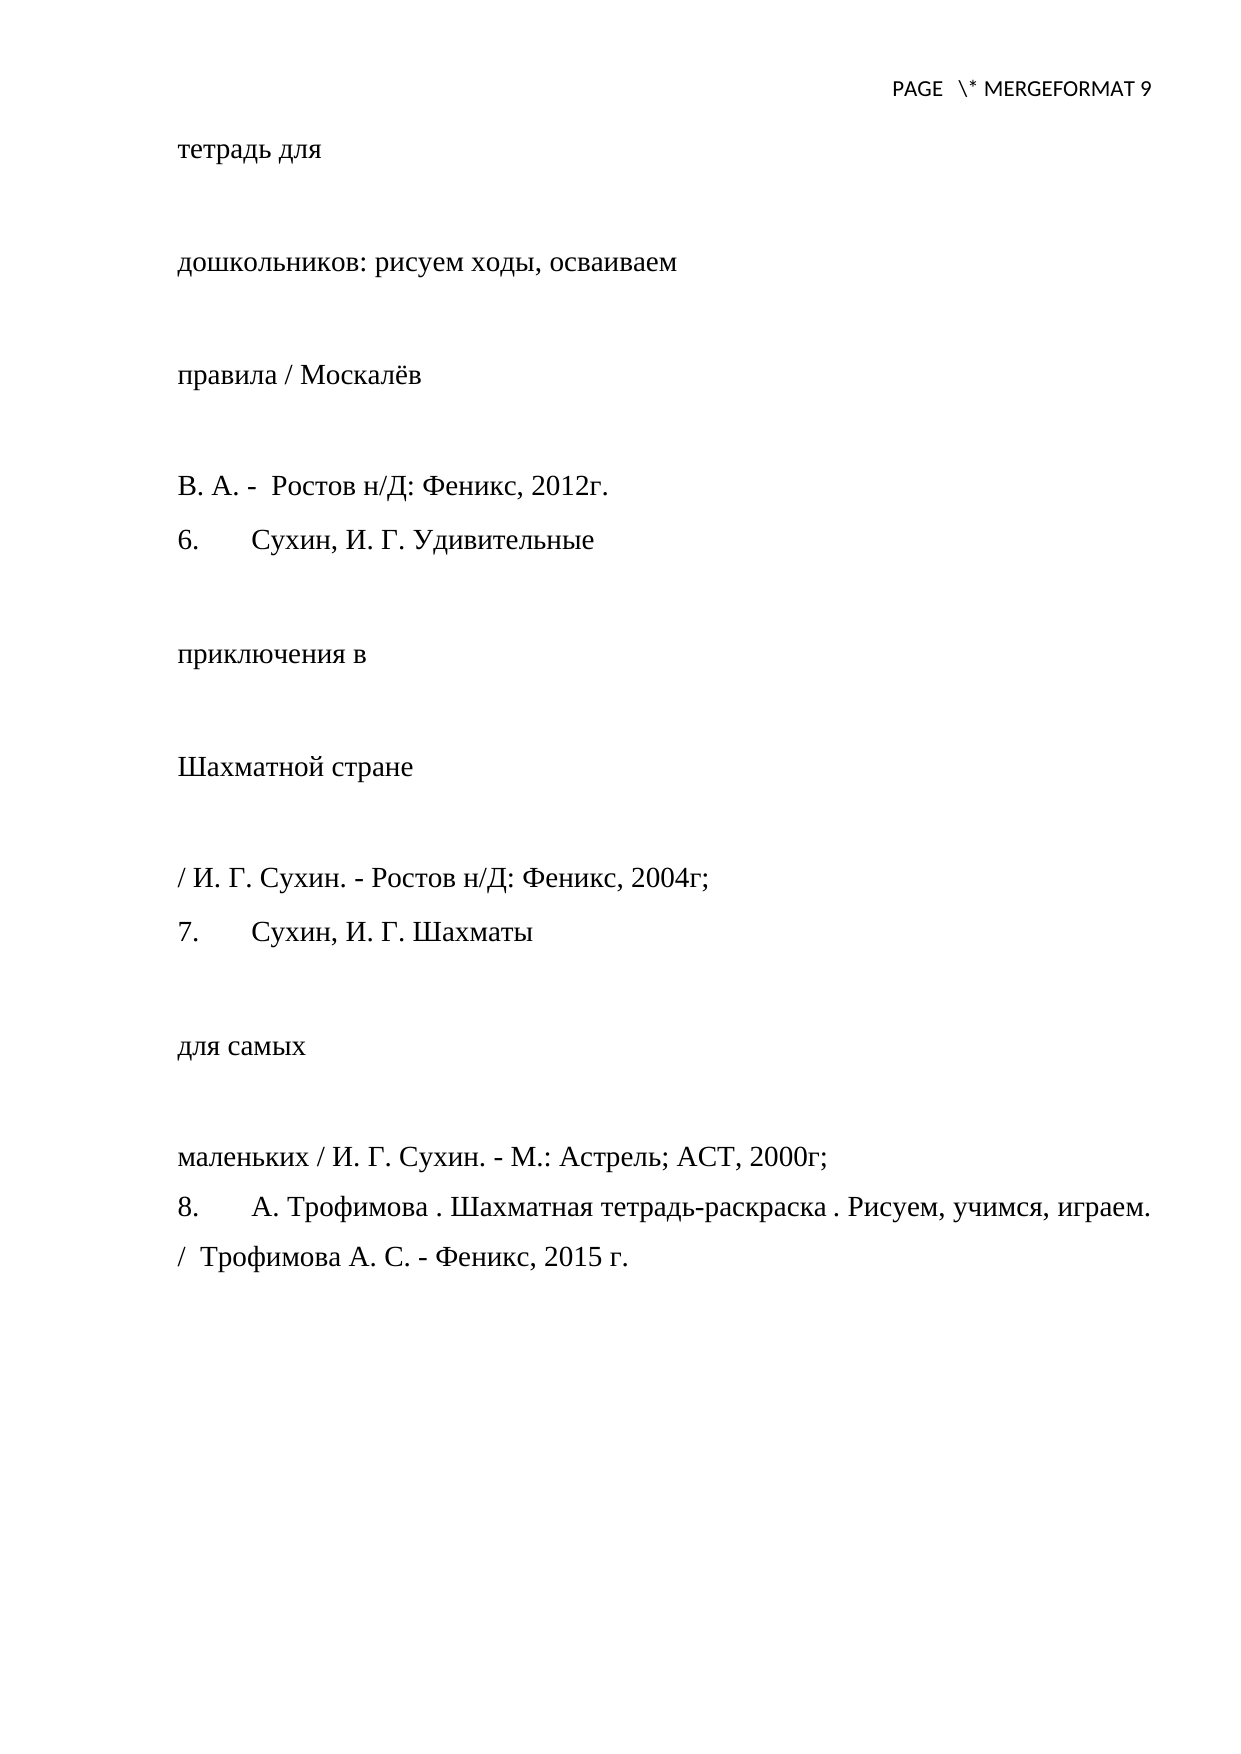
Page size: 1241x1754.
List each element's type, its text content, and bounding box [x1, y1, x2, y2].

list Сухин, И. Г. Удивительные ‏ㅤ приключения в ‏ㅤ Шахматной стране ‏ㅤ / И. Г. Сухин. - Ростов н/Д: Феникс, 2004г; [177, 518, 1152, 893]
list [177, 130, 1152, 501]
list Сухин, И. Г. Шахматы ‏ㅤ для самых ‏ㅤ маленьких / И. Г. Сухин. - М.: Астрель; АСТ, 2000г; [177, 910, 1152, 1172]
list А. Трофимова . Шахматная тетрадь-раскраска . Рисуем, учимся, играем. / Трофимова А. С. - Феникс, 2015 г. [177, 1189, 1152, 1273]
